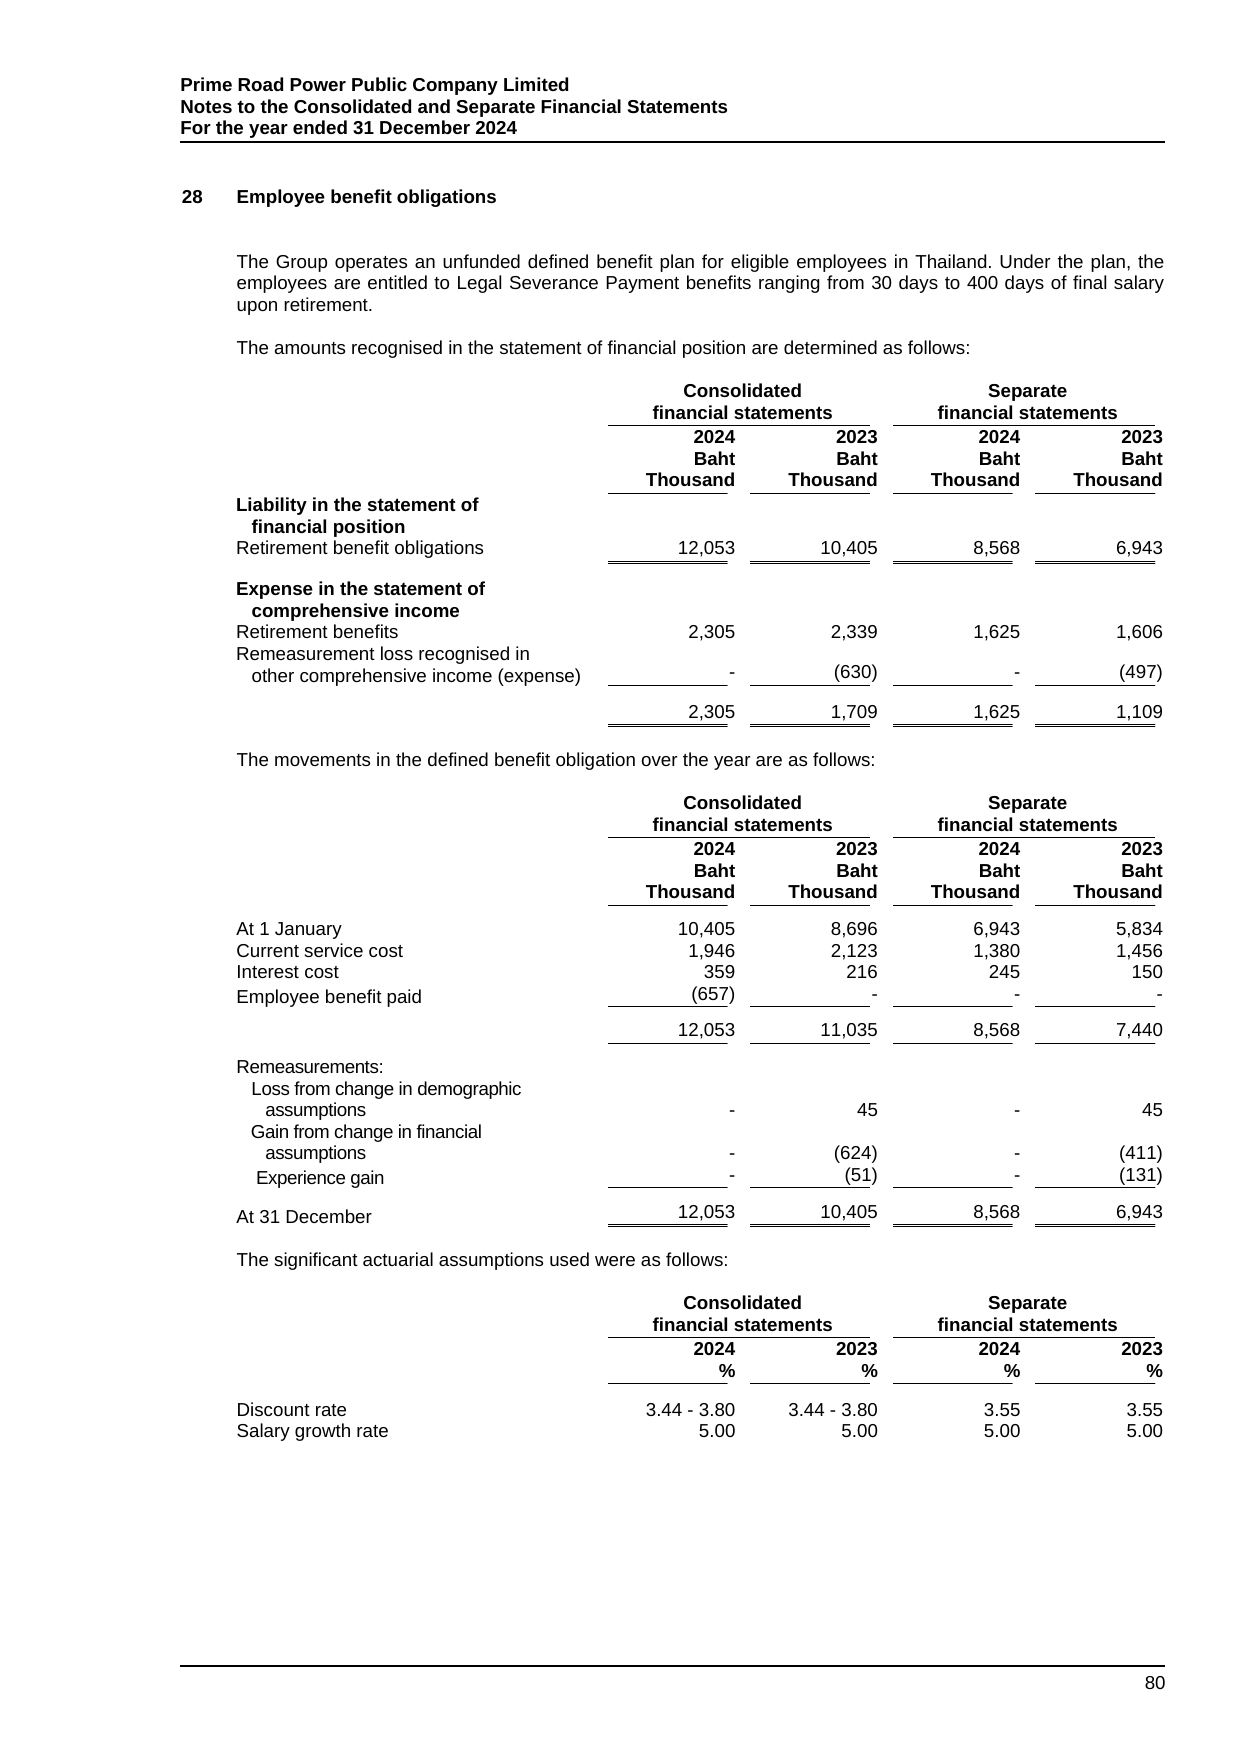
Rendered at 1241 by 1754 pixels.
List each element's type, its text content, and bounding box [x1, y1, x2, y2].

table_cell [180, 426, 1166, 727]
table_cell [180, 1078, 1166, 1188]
text The movements in the defined benefit obligation over the year are as follows: [236, 749, 1165, 770]
text 28 Employee benefit obligations [182, 186, 1165, 207]
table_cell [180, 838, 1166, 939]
text The Group operates an unfunded defined benefit plan for eligible employees in Thailand. Under the plan, the employees are entitled to Legal Severance Payment benefits ranging from 30 days to 400 days of final salary upon retirement. [236, 251, 1165, 315]
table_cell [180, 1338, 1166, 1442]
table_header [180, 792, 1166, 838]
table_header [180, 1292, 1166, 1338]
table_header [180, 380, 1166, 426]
text The amounts recognised in the statement of financial position are determined as follows: [236, 337, 1165, 358]
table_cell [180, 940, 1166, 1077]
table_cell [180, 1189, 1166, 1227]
text The significant actuarial assumptions used were as follows: [236, 1249, 1165, 1270]
